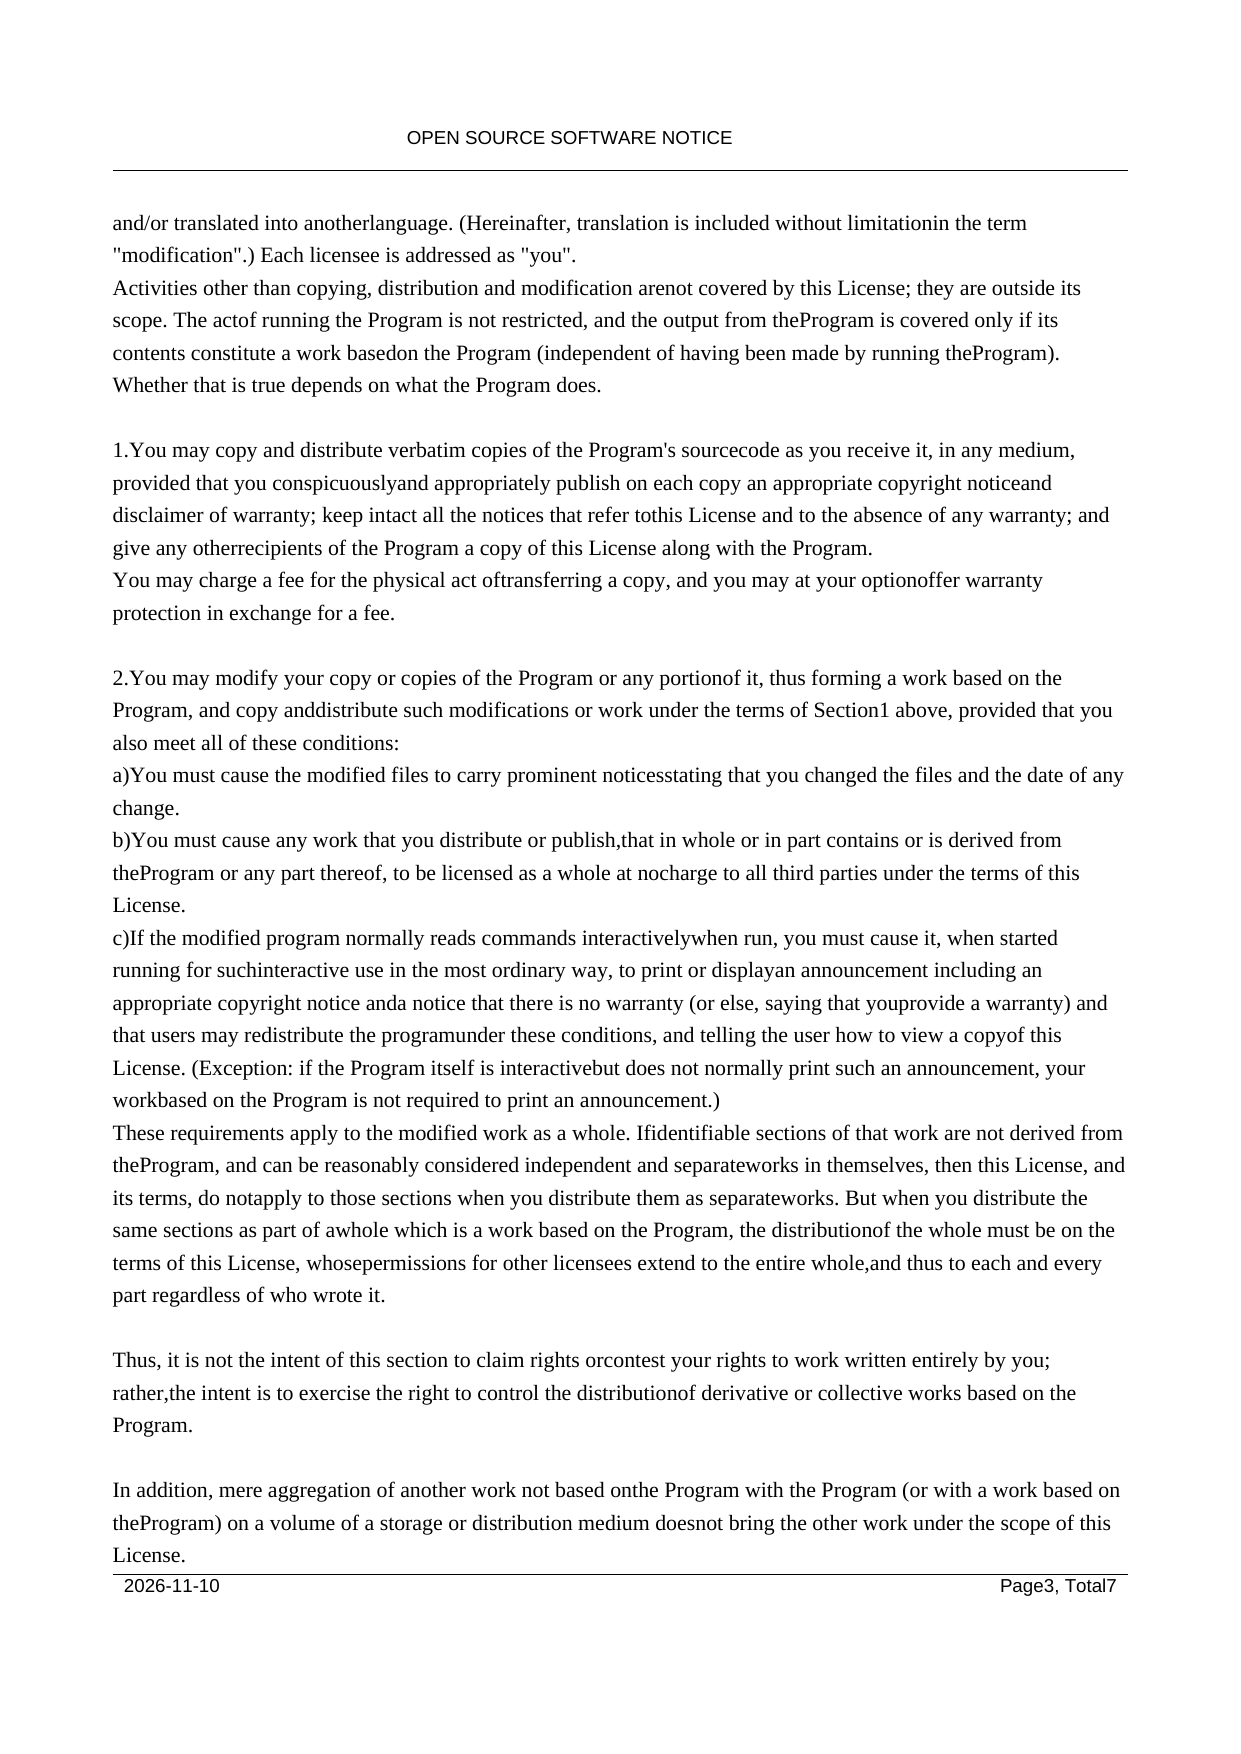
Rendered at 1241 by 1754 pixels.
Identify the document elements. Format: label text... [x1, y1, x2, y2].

text a)You must cause the modified files to carry prominent noticesstating that you changed the files and the date of any change. [112, 759, 1128, 824]
text c)If the modified program normally reads commands interactivelywhen run, you must cause it, when started running for suchinteractive use in the most ordinary way, to print or displayan announcement including an appropriate copyright notice anda notice that there is no warranty (or else, saying that youprovide a warranty) and that users may redistribute the programunder these conditions, and telling the user how to view a copyof this License. (Exception: if the Program itself is interactivebut does not normally print such an announcement, your workbased on the Program is not required to print an announcement.) [112, 921, 1128, 1116]
text Thus, it is not the intent of this section to claim rights orcontest your rights to work written entirely by you; rather,the intent is to exercise the right to control the distributionof derivative or collective works based on the Program. [112, 1344, 1128, 1441]
text In addition, mere aggregation of another work not based onthe Program with the Program (or with a work based on theProgram) on a volume of a storage or distribution medium doesnot bring the other work under the scope of this License. [112, 1474, 1128, 1571]
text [112, 206, 1128, 271]
text b)You must cause any work that you distribute or publish,that in whole or in part contains or is derived from theProgram or any part thereof, to be licensed as a whole at nocharge to all third parties under the terms of this License. [112, 824, 1128, 921]
text 1.You may copy and distribute verbatim copies of the Program's sourcecode as you receive it, in any medium, provided that you conspicuouslyand appropriately publish on each copy an appropriate copyright noticeand disclaimer of warranty; keep intact all the notices that refer tothis License and to the absence of any warranty; and give any otherrecipients of the Program a copy of this License along with the Program. [112, 434, 1128, 564]
text Activities other than copying, distribution and modification arenot covered by this License; they are outside its scope. The actof running the Program is not restricted, and the output from theProgram is covered only if its contents constitute a work basedon the Program (independent of having been made by running theProgram). Whether that is true depends on what the Program does. [112, 271, 1128, 401]
text You may charge a fee for the physical act oftransferring a copy, and you may at your optionoffer warranty protection in exchange for a fee. [112, 564, 1128, 629]
text 2.You may modify your copy or copies of the Program or any portionof it, thus forming a work based on the Program, and copy anddistribute such modifications or work under the terms of Section1 above, provided that you also meet all of these conditions: [112, 661, 1128, 759]
text These requirements apply to the modified work as a whole. Ifidentifiable sections of that work are not derived from theProgram, and can be reasonably considered independent and separateworks in themselves, then this License, and its terms, do notapply to those sections when you distribute them as separateworks. But when you distribute the same sections as part of awhole which is a work based on the Program, the distributionof the whole must be on the terms of this License, whosepermissions for other licensees extend to the entire whole,and thus to each and every part regardless of who wrote it. [112, 1116, 1128, 1311]
